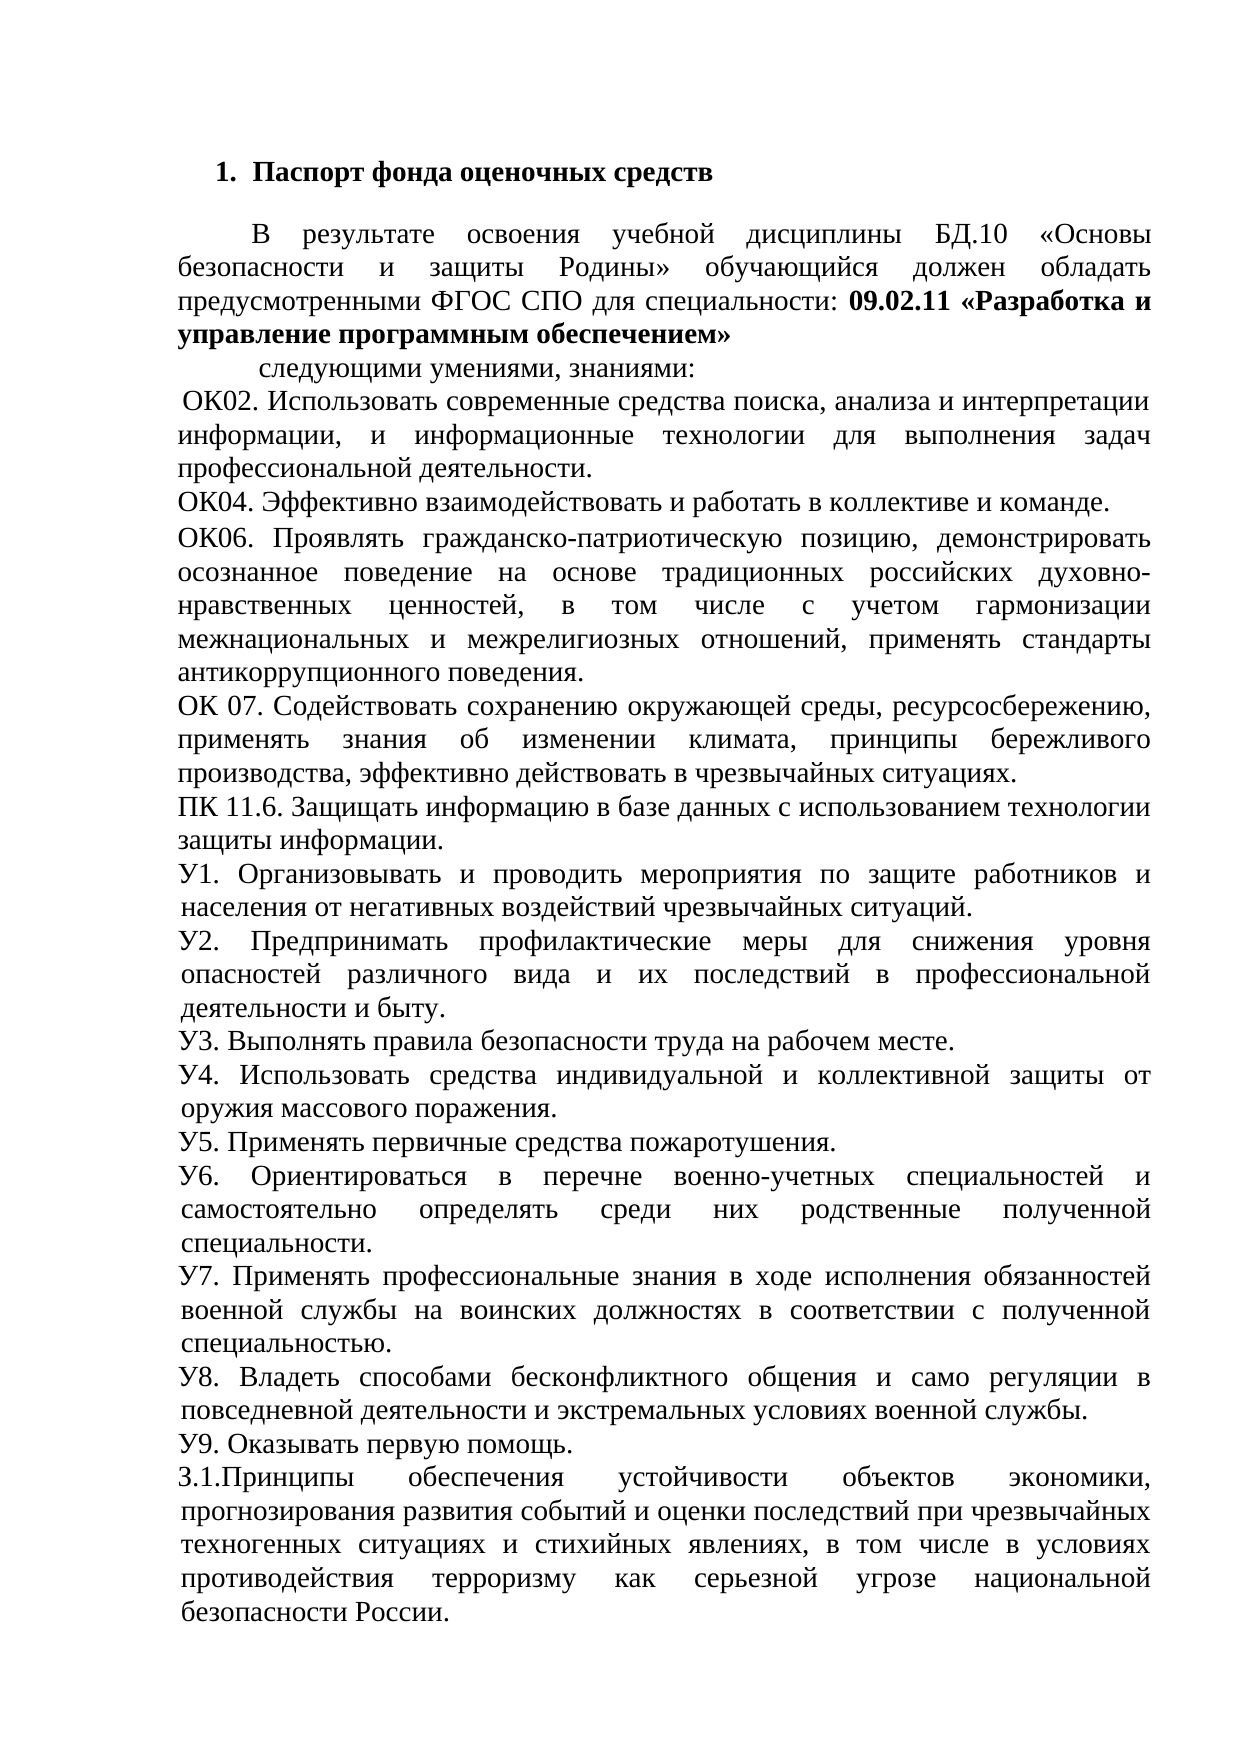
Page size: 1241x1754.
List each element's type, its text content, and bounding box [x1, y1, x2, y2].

text следующими умениями, знаниями: [177, 350, 1152, 383]
text У9. Оказывать первую помощь. [177, 1426, 1152, 1459]
text ОК04. Эффективно взаимодействовать и работать в коллективе и команде. [177, 484, 1152, 518]
text ОК02. Использовать современные средства поиска, анализа и интерпретации информации, и информационные технологии для выполнения задач профессиональной деятельности. [102, 383, 1152, 484]
text У1. Организовывать и проводить мероприятия по защите работников и населения от негативных воздействий чрезвычайных ситуаций. [177, 856, 1152, 923]
text ОК06. Проявлять гражданско-патриотическую позицию, демонстрировать осознанное поведение на основе традиционных российских духовно-нравственных ценностей, в том числе с учетом гармонизации межнациональных и межрелигиозных отношений, применять стандарты антикоррупционного поведения. [177, 520, 1152, 688]
text У8. Владеть способами бесконфликтного общения и само регуляции в повседневной деятельности и экстремальных условиях военной службы. [177, 1359, 1152, 1426]
text ПК 11.6. Защищать информацию в базе данных с использованием технологии защиты информации. [177, 789, 1152, 856]
text У6. Ориентироваться в перечне военно-учетных специальностей и самостоятельно определять среди них родственные полученной специальности. [177, 1158, 1152, 1258]
text У3. Выполнять правила безопасности труда на рабочем месте. [177, 1023, 1152, 1057]
text У4. Использовать средства индивидуальной и коллективной защиты от оружия массового поражения. [177, 1057, 1152, 1124]
text В результате освоения учебной дисциплины БД.10 «Основы безопасности и защиты Родины» обучающийся должен обладать предусмотренными ФГОС СПО для специальности: 09.02.11 «Разработка и управление программным обеспечением» [177, 216, 1152, 350]
text З.1.Принципы обеспечения устойчивости объектов экономики, прогнозирования развития событий и оценки последствий при чрезвычайных техногенных ситуациях и стихийных явлениях, в том числе в условиях противодействия терроризму как серьезной угрозе национальной безопасности России. [177, 1459, 1152, 1627]
list Паспорт фонда оценочных средств [215, 154, 1152, 188]
text ОК 07. Содействовать сохранению окружающей среды, ресурсосбережению, применять знания об изменении климата, принципы бережливого производства, эффективно действовать в чрезвычайных ситуациях. [177, 688, 1152, 789]
text У2. Предпринимать профилактические меры для снижения уровня опасностей различного вида и их последствий в профессиональной деятельности и быту. [177, 923, 1152, 1023]
text У7. Применять профессиональные знания в ходе исполнения обязанностей военной службы на воинских должностях в соответствии с полученной специальностью. [177, 1258, 1152, 1359]
text У5. Применять первичные средства пожаротушения. [177, 1124, 1152, 1158]
